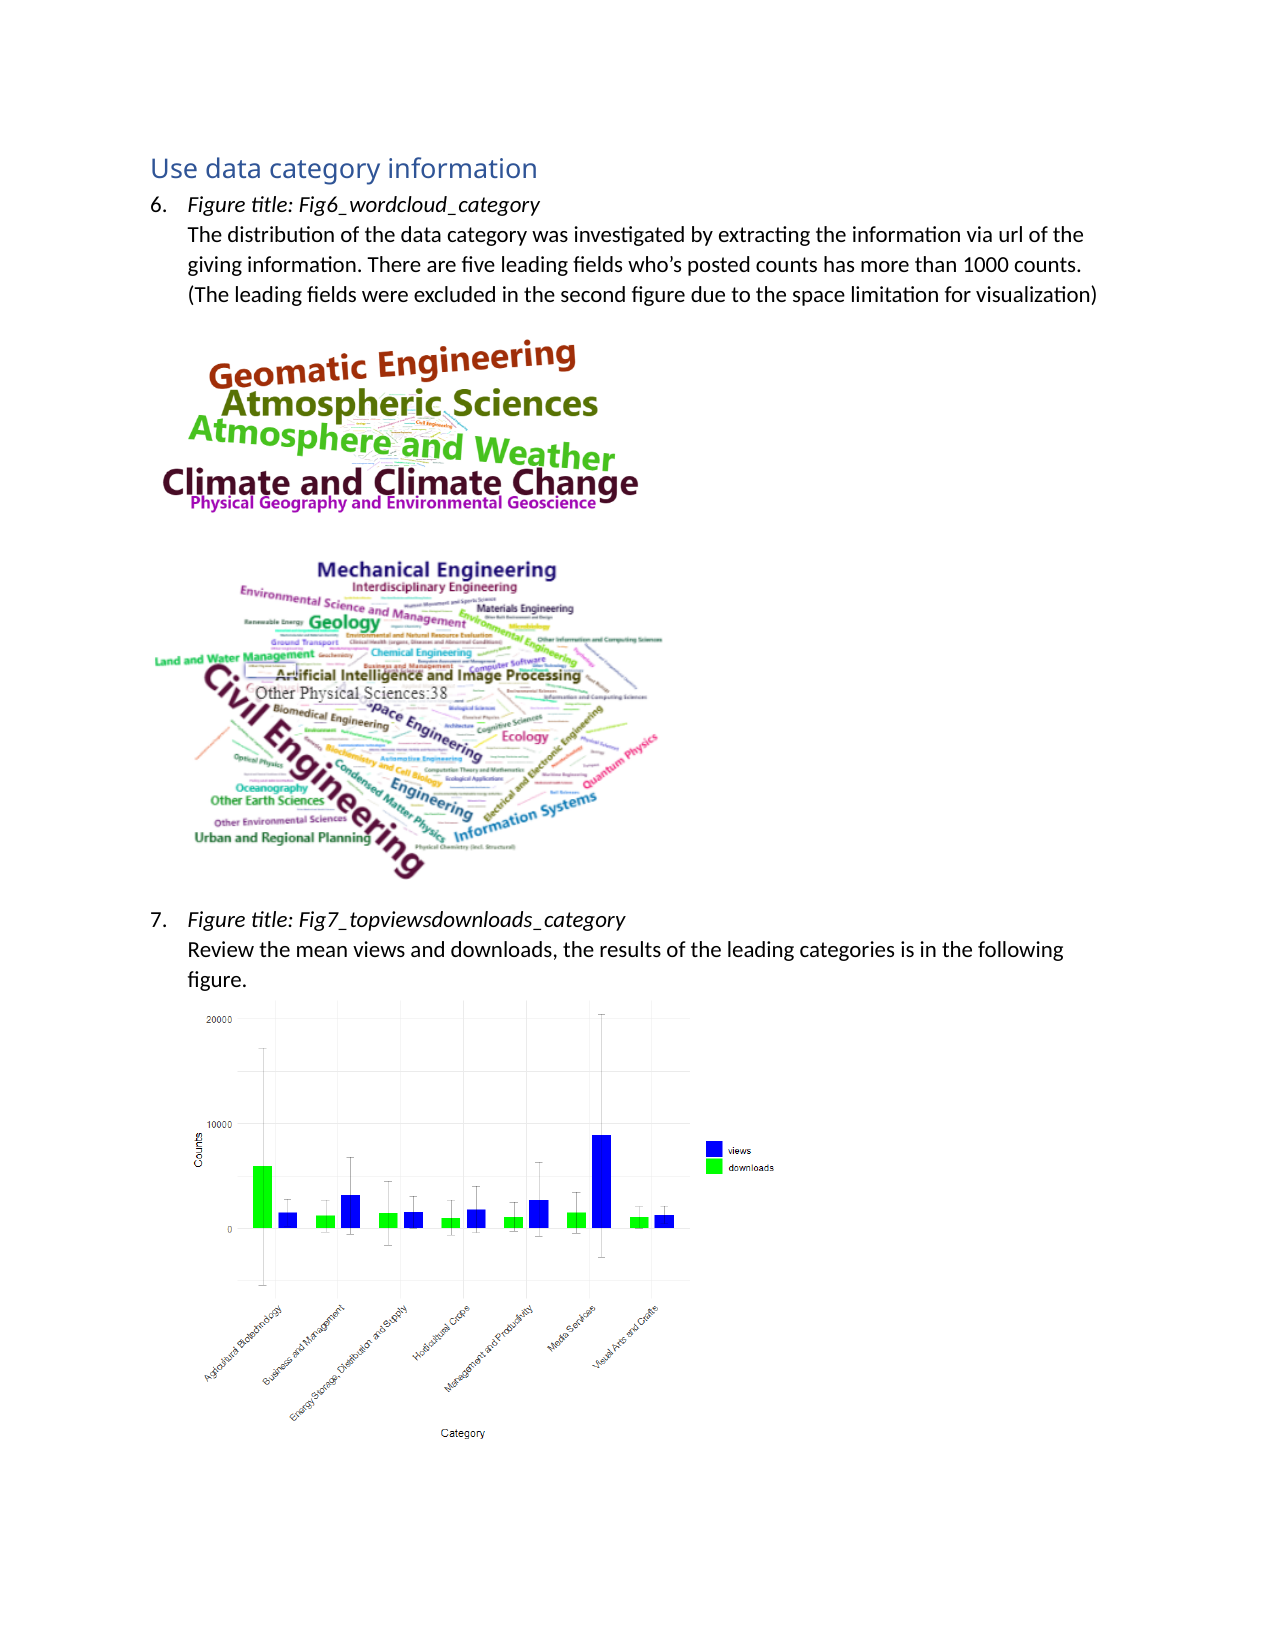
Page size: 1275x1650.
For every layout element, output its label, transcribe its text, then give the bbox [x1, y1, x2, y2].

list Figure title: Fig7_topviewsdownloads_category [150, 905, 1125, 933]
picture [150, 327, 653, 538]
list Figure title: Fig6_wordcloud_category [150, 190, 1125, 218]
picture [150, 540, 673, 887]
list The distribution of the data category was investigated by extracting the information via url of the giving information. There are five leading fields who’s posted counts has more than 1000 counts. (The leading fields were excluded in the second figure due to the space limitation for visualization) [187, 220, 1125, 308]
picture [187, 995, 785, 1444]
list Review the mean views and downloads, the results of the leading categories is in the following figure. [187, 935, 1125, 993]
subtitle Use data category information [150, 150, 1125, 187]
